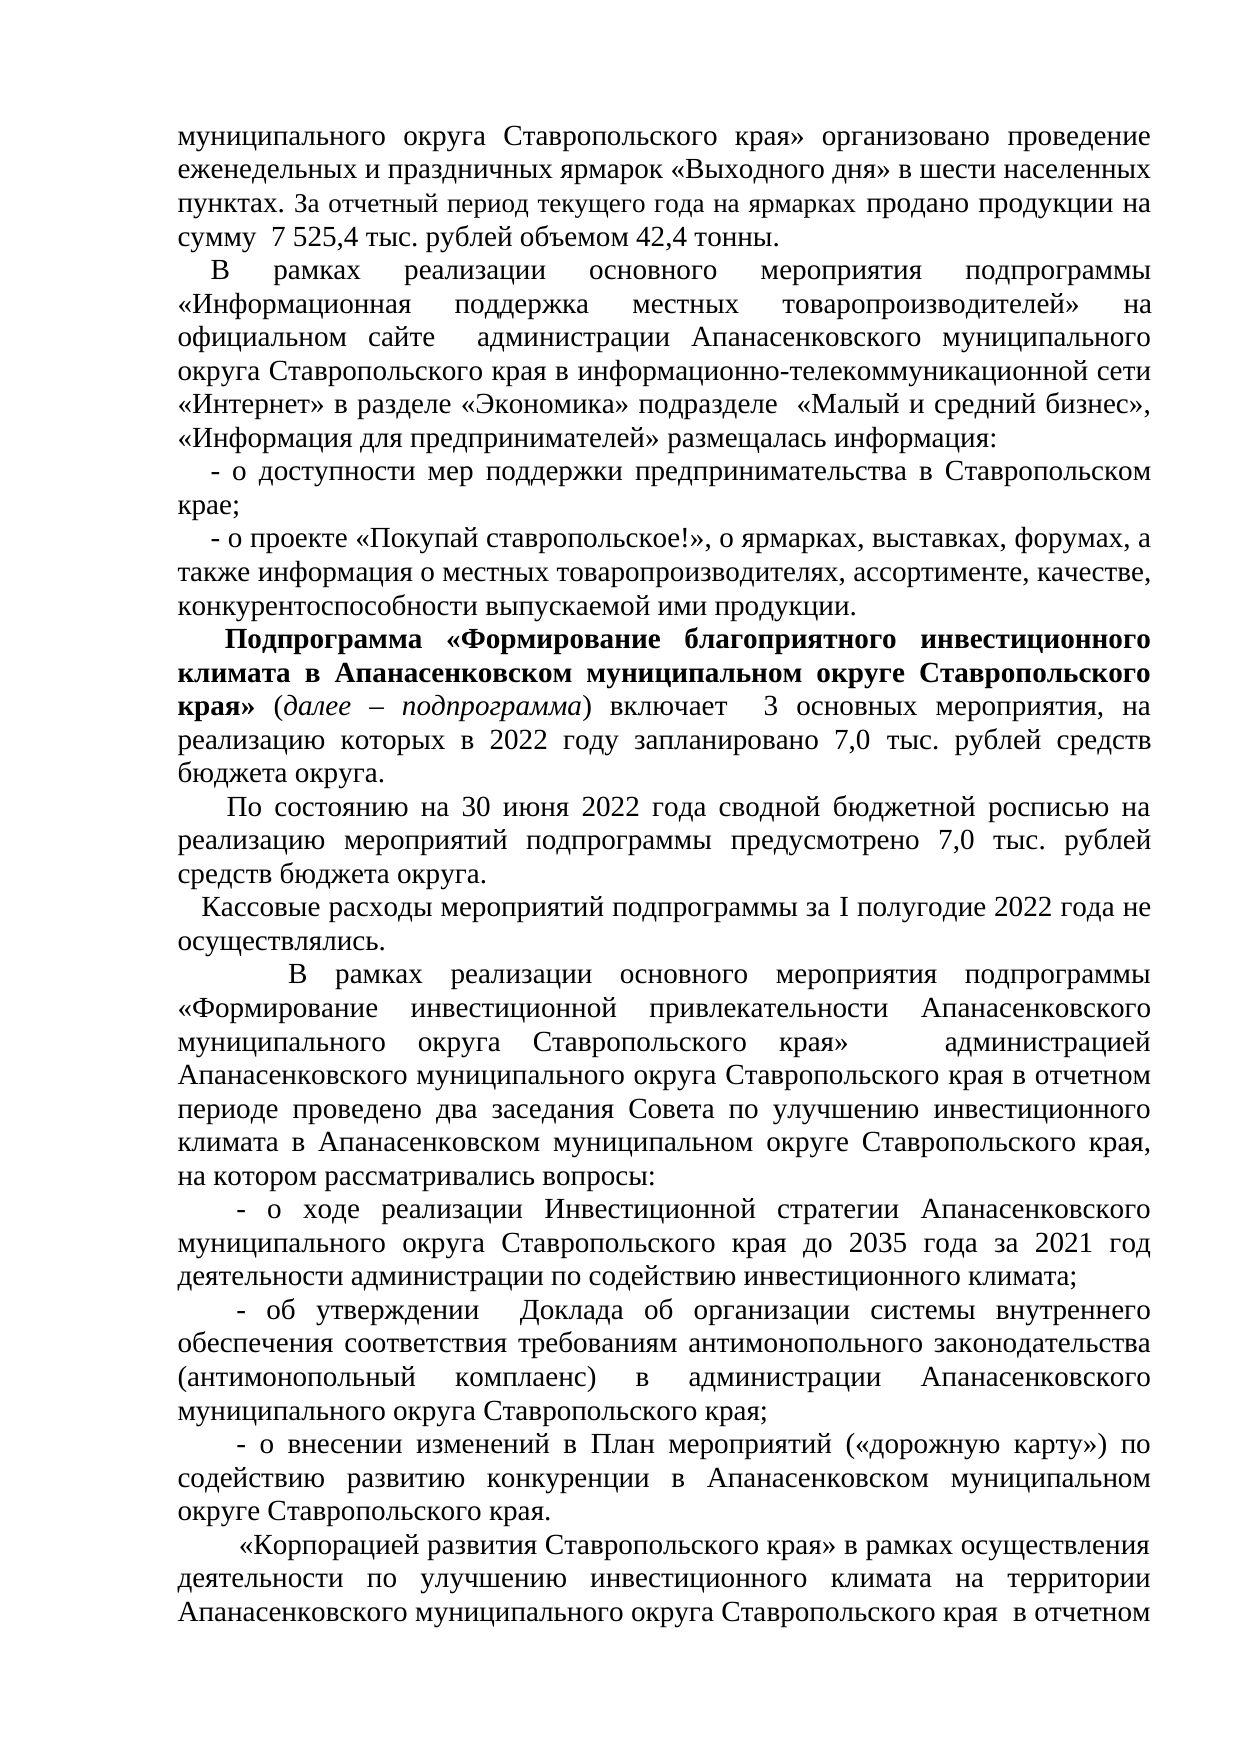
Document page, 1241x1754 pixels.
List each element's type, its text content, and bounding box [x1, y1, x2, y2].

text - о проекте «Покупай ставропольское!», о ярмарках, выставках, форумах, а также информация о местных товаропроизводителях, ассортименте, качестве, конкурентоспособности выпускаемой ими продукции. [177, 521, 1152, 621]
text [177, 118, 1152, 252]
text - об утверждении Доклада об организации системы внутреннего обеспечения соответствия требованиям антимонопольного законодательства (антимонопольный комплаенс) в администрации Апанасенковского муниципального округа Ставропольского края; [177, 1292, 1152, 1426]
text В рамках реализации основного мероприятия подпрограммы «Информационная поддержка местных товаропроизводителей» на официальном сайте администрации Апанасенковского муниципального округа Ставропольского края в информационно-телекоммуникационной сети «Интернет» в разделе «Экономика» подразделе «Малый и средний бизнес», «Информация для предпринимателей» размещалась информация: [177, 252, 1152, 453]
text В рамках реализации основного мероприятия подпрограммы «Формирование инвестиционной привлекательности Апанасенковского муниципального округа Ставропольского края» администрацией Апанасенковского муниципального округа Ставропольского края в отчетном периоде проведено два заседания Совета по улучшению инвестиционного климата в Апанасенковском муниципальном округе Ставропольского края, на котором рассматривались вопросы: [177, 957, 1152, 1191]
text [177, 1527, 1152, 1627]
text - о доступности мер поддержки предпринимательства в Ставропольском крае; [177, 453, 1152, 521]
text - о внесении изменений в План мероприятий («дорожную карту») по содействию развитию конкуренции в Апанасенковском муниципальном округе Ставропольского края. [177, 1426, 1152, 1527]
text Кассовые расходы мероприятий подпрограммы за I полугодие 2022 года не осуществлялись. [177, 889, 1152, 957]
text - о ходе реализации Инвестиционной стратегии Апанасенковского муниципального округа Ставропольского края до 2035 года за 2021 год деятельности администрации по содействию инвестиционного климата; [177, 1191, 1152, 1292]
text Подпрограмма «Формирование благоприятного инвестиционного климата в Апанасенковском муниципальном округе Ставропольского края» (далее – подпрограмма) включает 3 основных мероприятия, на реализацию которых в 2022 году запланировано 7,0 тыс. рублей средств бюджета округа. [177, 621, 1152, 789]
text По состоянию на 30 июня 2022 года сводной бюджетной росписью на реализацию мероприятий подпрограммы предусмотрено 7,0 тыс. рублей средств бюджета округа. [177, 789, 1152, 889]
